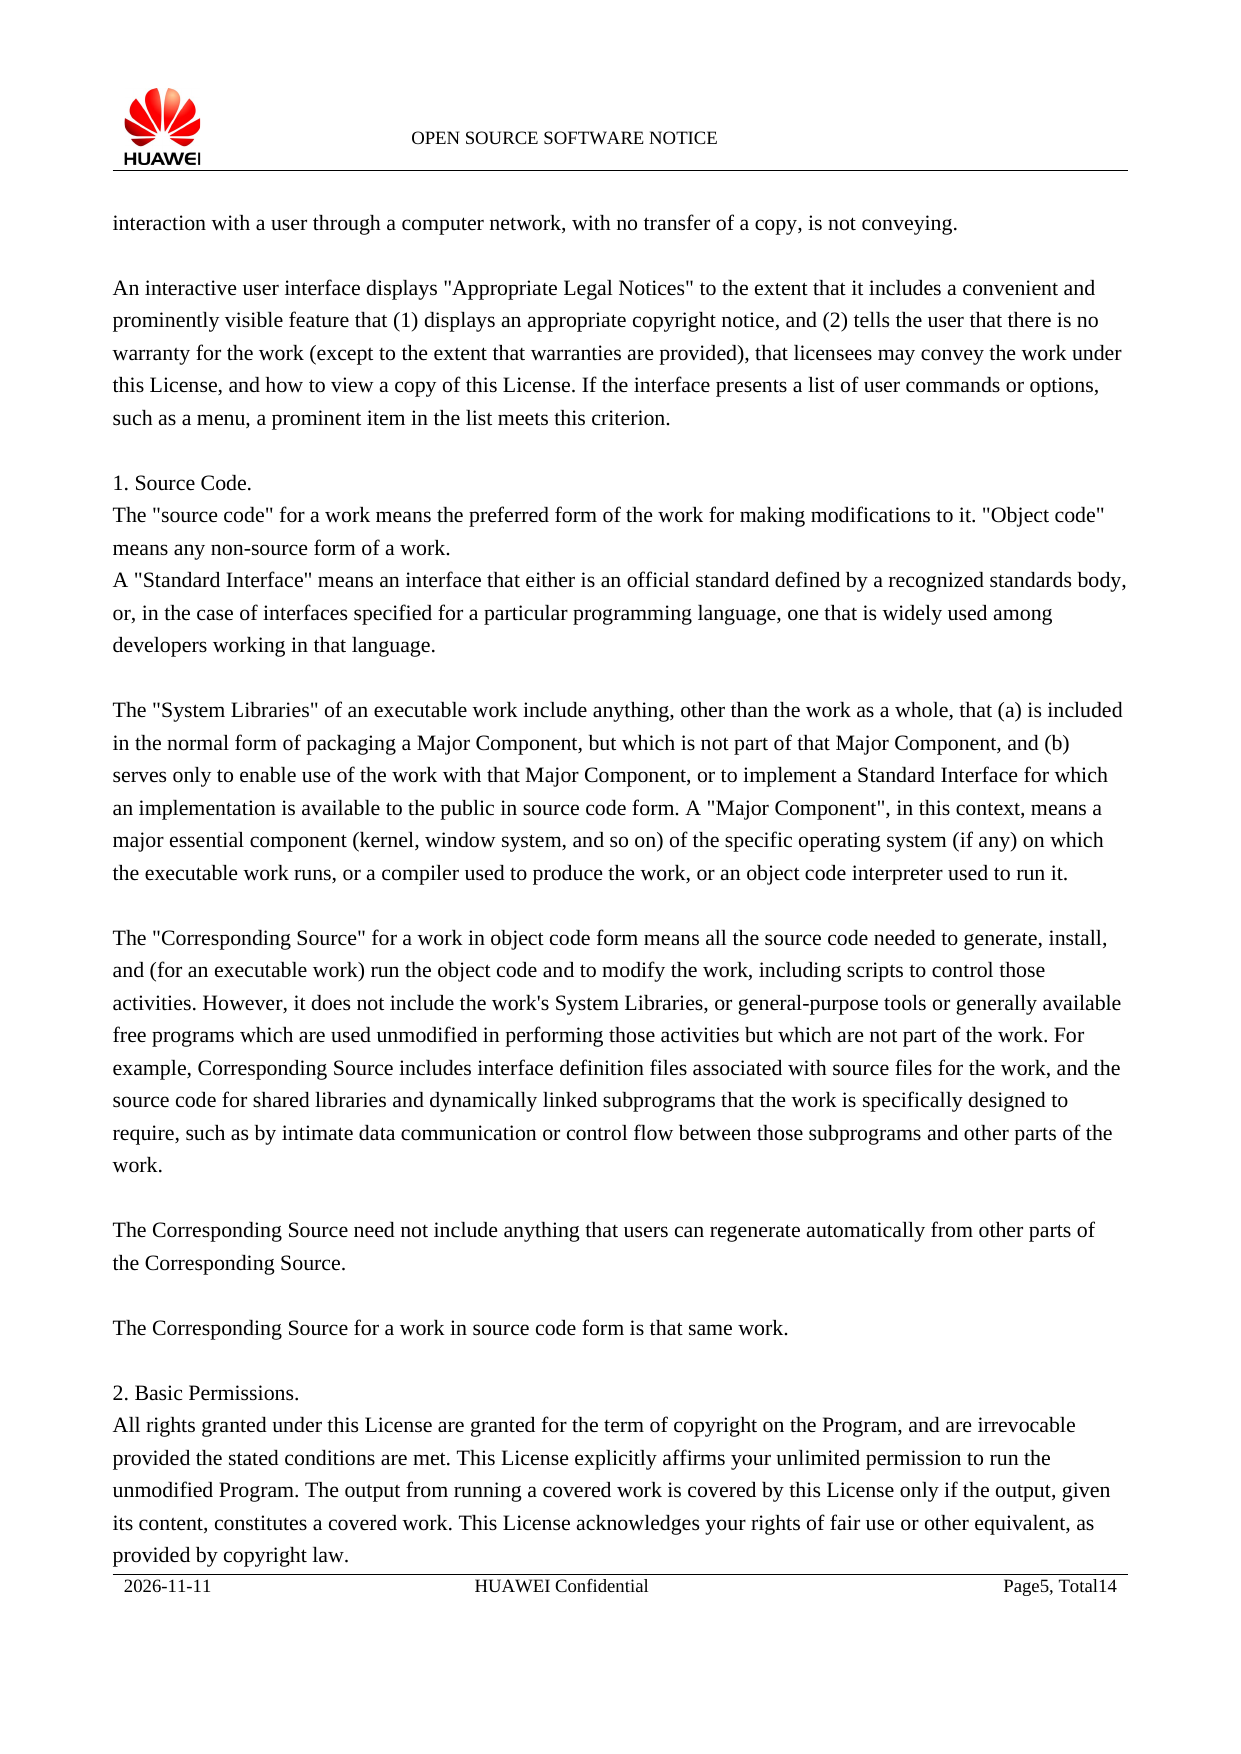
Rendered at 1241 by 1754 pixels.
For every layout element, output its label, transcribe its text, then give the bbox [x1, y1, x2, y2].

picture [124, 88, 201, 165]
